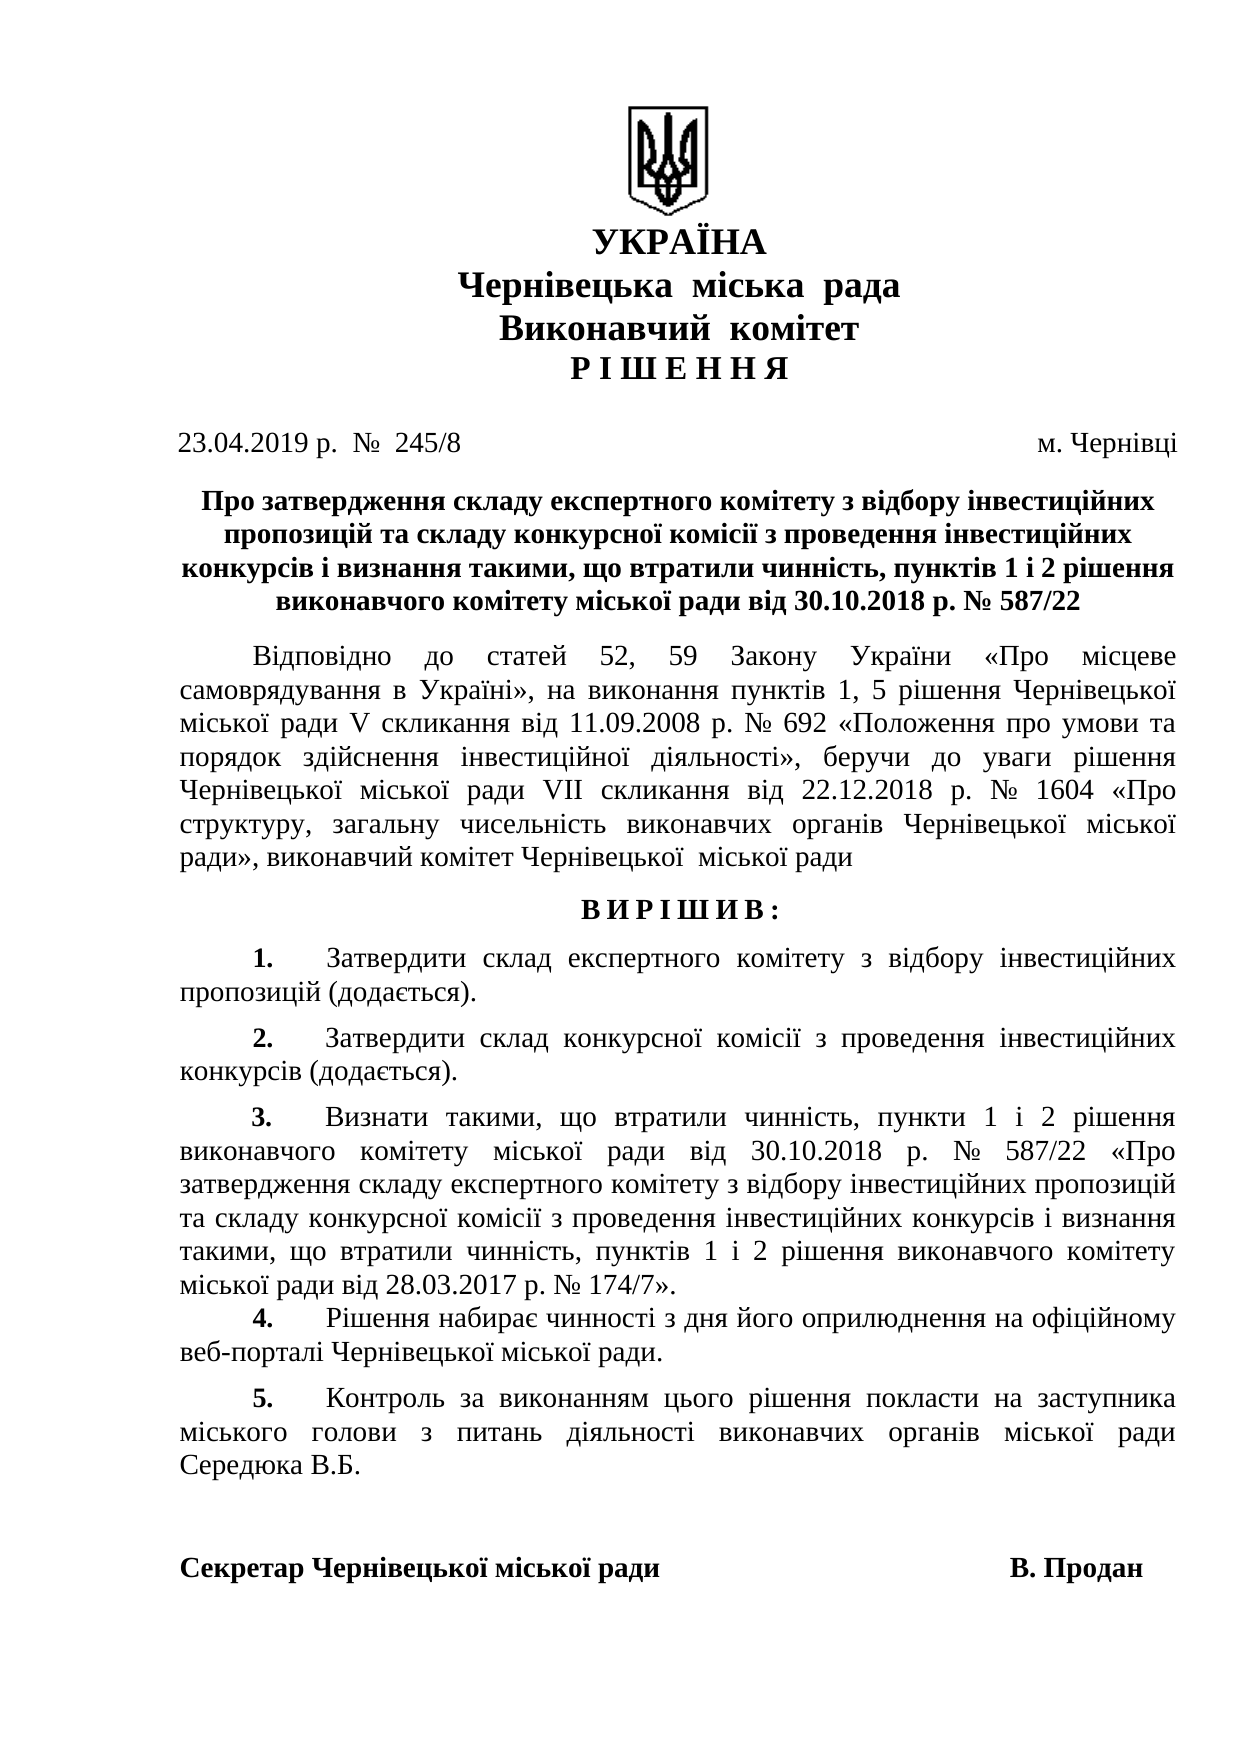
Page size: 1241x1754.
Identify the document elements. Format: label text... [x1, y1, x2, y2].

subtitle Виконавчий комітет [177, 305, 1181, 348]
text Про затвердження складу експертного комітету з відбору інвестиційних пропозицій та складу конкурсної комісії з проведення інвестиційних конкурсів і визнання такими, що втратили чинність, пунктів 1 і 2 рішення виконавчого комітету міської ради від 30.10.2018 р. № 587/22 [179, 483, 1177, 617]
list Затвердити склад експертного комітету з відбору інвестиційних пропозицій (додається). [179, 940, 1177, 1007]
list Затвердити склад конкурсної комісії з проведення інвестиційних конкурсів (додається). [179, 1020, 1177, 1087]
text Секретар Чернівецької міської ради [179, 1550, 1181, 1584]
text В. Продан [1009, 1550, 1143, 1583]
text 23.04.2019 р. № 245/8 м. Чернівці [177, 425, 1181, 459]
list Визнати такими, що втратили чинність, пункти 1 і 2 рішення виконавчого комітету міської ради від 30.10.2018 р. № 587/22 «Про затвердження складу експертного комітету з відбору інвестиційних пропозицій та складу конкурсної комісії з проведення інвестиційних конкурсів і визнання такими, що втратили чинність, пунктів 1 і 2 рішення виконавчого комітету міської ради від 28.03.2017 р. № 174/7». [179, 1099, 1177, 1301]
picture [627, 105, 710, 219]
list Контроль за виконанням цього рішення покласти на заступника міського голови з питань діяльності виконавчих органів міської ради Середюка В.Б. [179, 1380, 1177, 1481]
text ВИРІШИВ: [179, 892, 1181, 926]
text УКРАЇНА [177, 89, 1181, 262]
list Рішення набирає чинності з дня його оприлюднення на офіційному веб-порталі Чернівецької міської ради. [179, 1301, 1177, 1368]
subtitle Р І Ш Е Н Н Я [177, 348, 1181, 387]
text Відповідно до статей 52, 59 Закону України «Про місцеве самоврядування в Україні», на виконання пунктів 1, 5 рішення Чернівецької міської ради V скликання від 11.09.2008 р. № 692 «Положення про умови та порядок здійснення інвестиційної діяльності», беручи до уваги рішення Чернівецької міської ради VII скликання від 22.12.2018 р. № 1604 «Про структуру, загальну чисельність виконавчих органів Чернівецької міської ради», виконавчий комітет Чернівецької міської ради [179, 638, 1177, 873]
subtitle Чернівецька міська рада [177, 262, 1181, 305]
